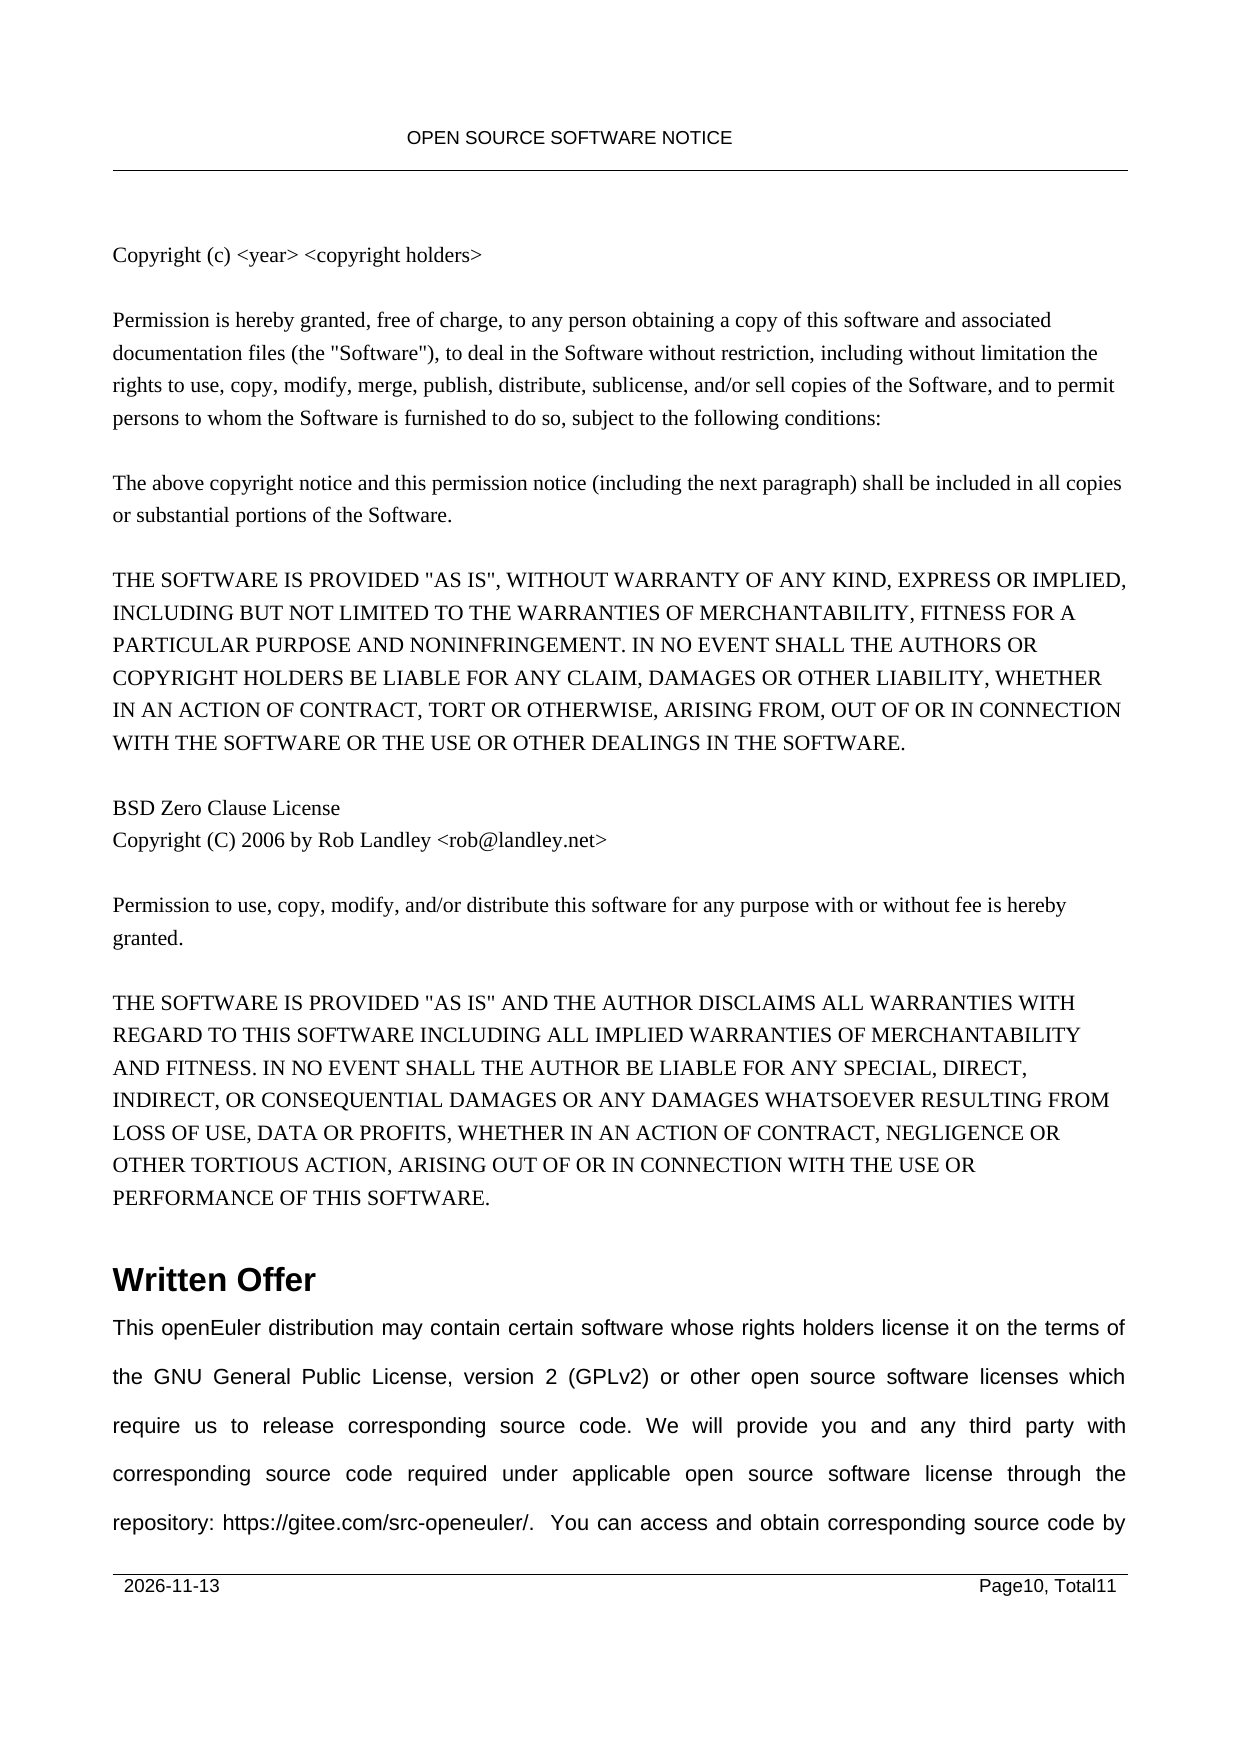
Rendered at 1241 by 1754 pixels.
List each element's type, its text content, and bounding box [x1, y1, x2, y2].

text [112, 1311, 1128, 1539]
text Written Offer [112, 1246, 1128, 1311]
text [112, 206, 1128, 1246]
